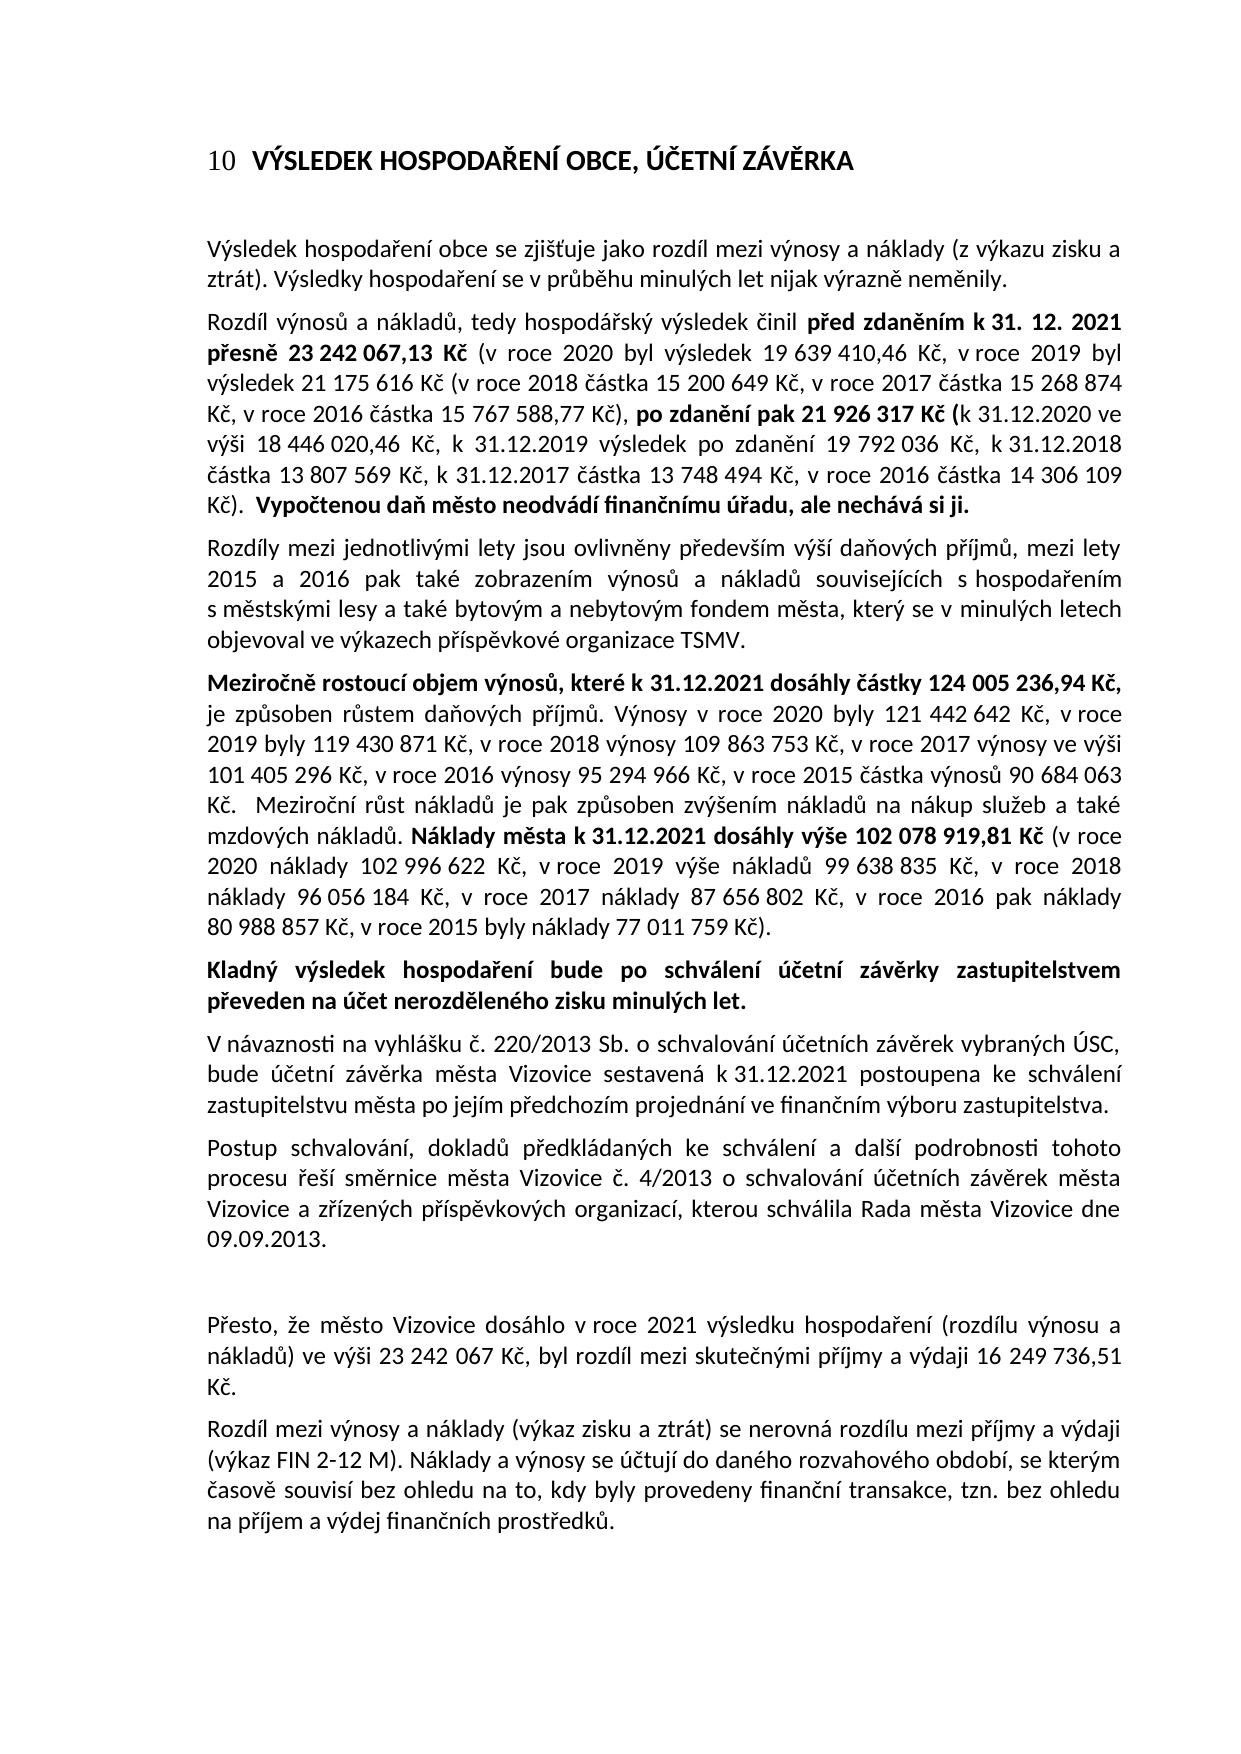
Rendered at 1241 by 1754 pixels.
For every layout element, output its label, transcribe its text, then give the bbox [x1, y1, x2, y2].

text Postup schvalování, dokladů předkládaných ke schválení a další podrobnosti tohoto procesu řeší směrnice města Vizovice č. 4/2013 o schvalování účetních závěrek města Vizovice a zřízených příspěvkových organizací, kterou schválila Rada města Vizovice dne 09.09.2013. [207, 1132, 1122, 1254]
text Meziročně rostoucí objem výnosů, které k 31.12.2021 dosáhly částky 124 005 236,94 Kč, je způsoben růstem daňových příjmů. Výnosy v roce 2020 byly 121 442 642 Kč, v roce 2019 byly 119 430 871 Kč, v roce 2018 výnosy 109 863 753 Kč, v roce 2017 výnosy ve výši 101 405 296 Kč, v roce 2016 výnosy 95 294 966 Kč, v roce 2015 částka výnosů 90 684 063 Kč. Meziroční růst nákladů je pak způsoben zvýšením nákladů na nákup služeb a také mzdových nákladů. Náklady města k 31.12.2021 dosáhly výše 102 078 919,81 Kč (v roce 2020 náklady 102 996 622 Kč, v roce 2019 výše nákladů 99 638 835 Kč, v roce 2018 náklady 96 056 184 Kč, v roce 2017 náklady 87 656 802 Kč, v roce 2016 pak náklady 80 988 857 Kč, v roce 2015 byly náklady 77 011 759 Kč). [207, 667, 1122, 942]
text Přesto, že město Vizovice dosáhlo v roce 2021 výsledku hospodaření (rozdílu výnosu a nákladů) ve výši 23 242 067 Kč, byl rozdíl mezi skutečnými příjmy a výdaji 16 249 736,51 Kč. [207, 1309, 1122, 1401]
subtitle Výsledek hospodaření obce, účetní závěrka [207, 142, 1122, 177]
text Rozdíl mezi výnosy a náklady (výkaz zisku a ztrát) se nerovná rozdílu mezi příjmy a výdaji (výkaz FIN 2-12 M). Náklady a výnosy se účtují do daného rozvahového období, se kterým časově souvisí bez ohledu na to, kdy byly provedeny finanční transakce, tzn. bez ohledu na příjem a výdej finančních prostředků. [207, 1414, 1122, 1536]
text Rozdíl výnosů a nákladů, tedy hospodářský výsledek činil před zdaněním k 31. 12. 2021 přesně 23 242 067,13 Kč (v roce 2020 byl výsledek 19 639 410,46 Kč, v roce 2019 byl výsledek 21 175 616 Kč (v roce 2018 částka 15 200 649 Kč, v roce 2017 částka 15 268 874 Kč, v roce 2016 částka 15 767 588,77 Kč), po zdanění pak 21 926 317 Kč (k 31.12.2020 ve výši 18 446 020,46 Kč, k 31.12.2019 výsledek po zdanění 19 792 036 Kč, k 31.12.2018 částka 13 807 569 Kč, k 31.12.2017 částka 13 748 494 Kč, v roce 2016 částka 14 306 109 Kč). Vypočtenou daň město neodvádí finančnímu úřadu, ale nechává si ji. [207, 306, 1122, 520]
text Výsledek hospodaření obce se zjišťuje jako rozdíl mezi výnosy a náklady (z výkazu zisku a ztrát). Výsledky hospodaření se v průběhu minulých let nijak výrazně neměnily. [207, 233, 1122, 294]
text V návaznosti na vyhlášku č. 220/2013 Sb. o schvalování účetních závěrek vybraných ÚSC, bude účetní závěrka města Vizovice sestavená k 31.12.2021 postoupena ke schválení zastupitelstvu města po jejím předchozím projednání ve finančním výboru zastupitelstva. [207, 1028, 1122, 1119]
text Rozdíly mezi jednotlivými lety jsou ovlivněny především výší daňových příjmů, mezi lety 2015 a 2016 pak také zobrazením výnosů a nákladů souvisejících s hospodařením s městskými lesy a také bytovým a nebytovým fondem města, který se v minulých letech objevoval ve výkazech příspěvkové organizace TSMV. [207, 533, 1122, 655]
text Kladný výsledek hospodaření bude po schválení účetní závěrky zastupitelstvem převeden na účet nerozděleného zisku minulých let. [207, 954, 1122, 1015]
